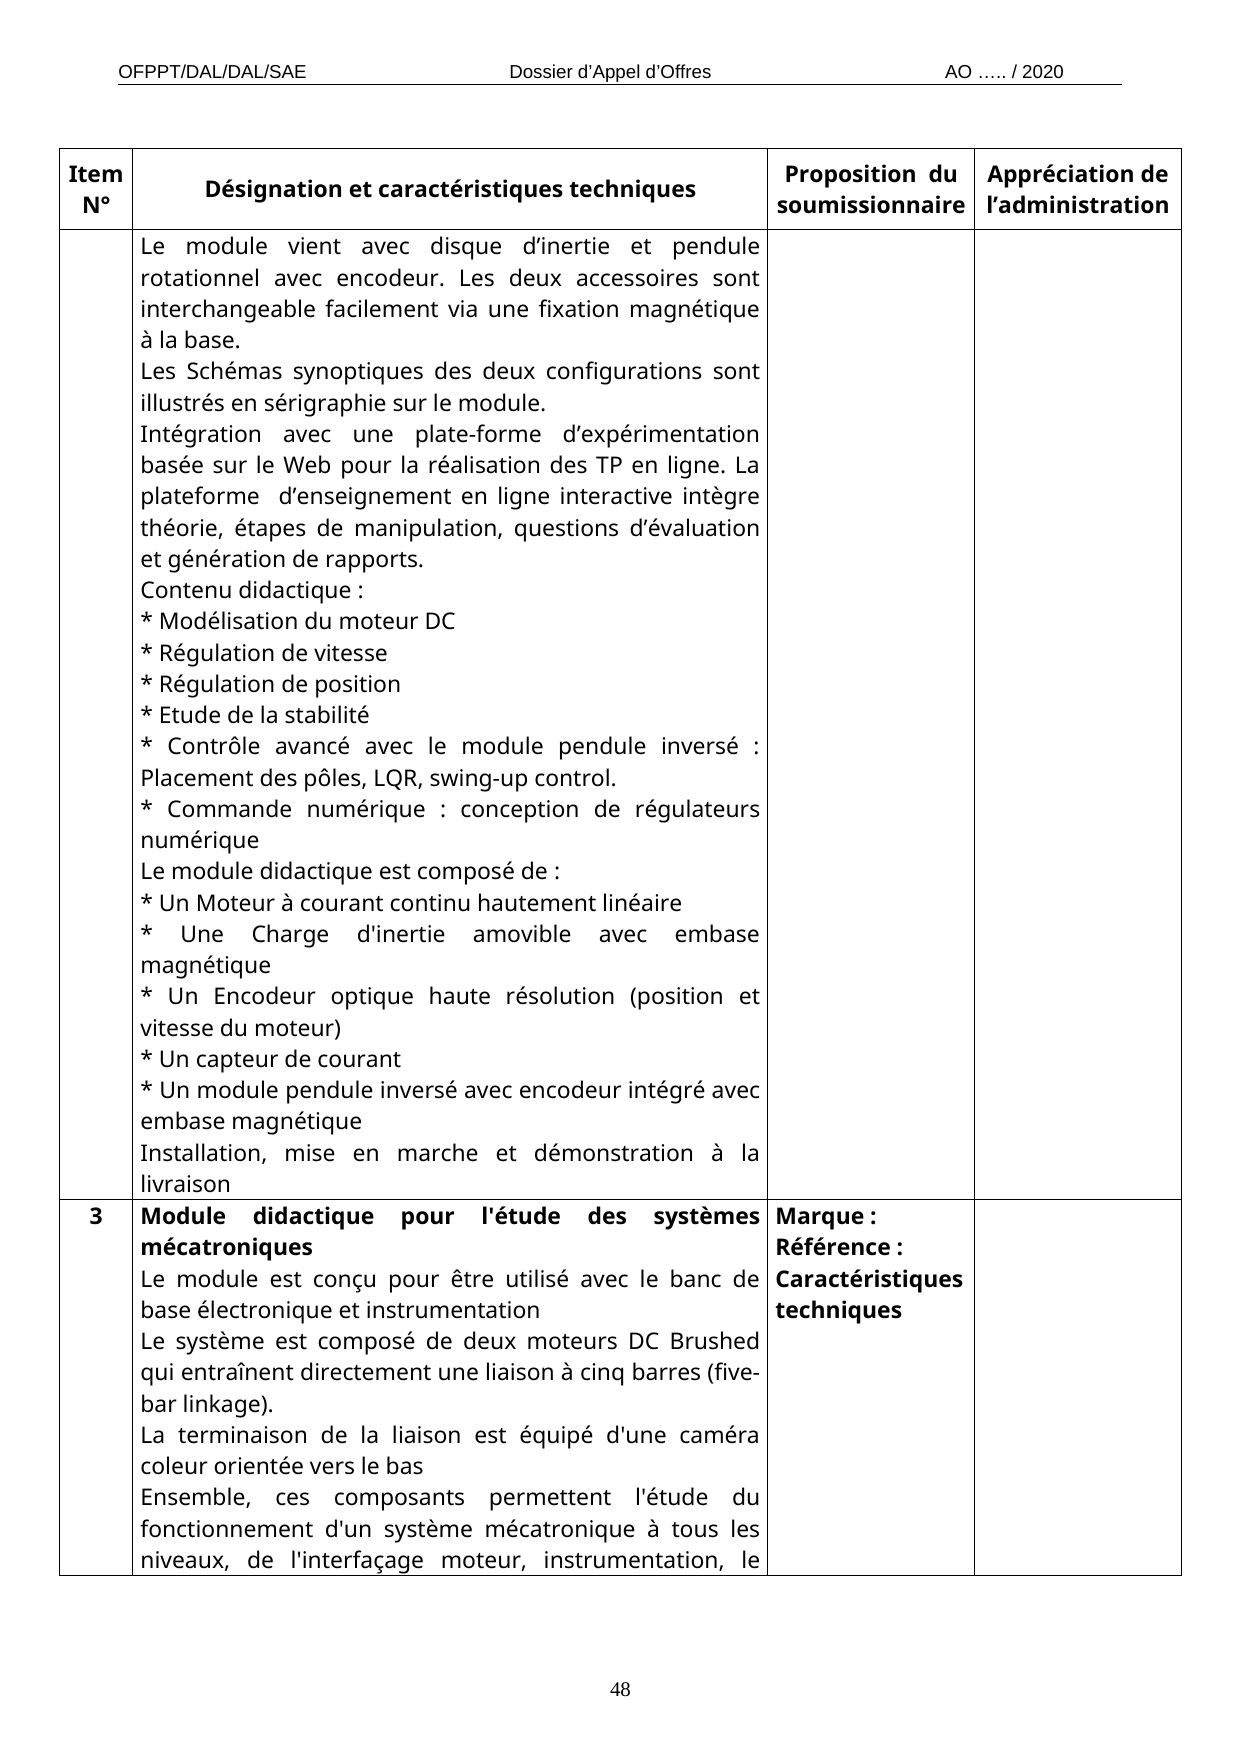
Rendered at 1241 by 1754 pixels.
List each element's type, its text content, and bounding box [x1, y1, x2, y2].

table_cell [975, 230, 1181, 1199]
table_header Appréciation de l’administration [975, 149, 1181, 229]
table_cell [133, 1200, 767, 1575]
table_header Item N° [60, 149, 132, 229]
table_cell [768, 230, 974, 1199]
table_header Proposition du soumissionnaire [768, 149, 974, 229]
table_cell 2 [60, 230, 132, 1199]
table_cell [133, 230, 767, 1199]
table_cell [768, 1200, 974, 1575]
table_cell [975, 1200, 1181, 1575]
table_header Désignation et caractéristiques techniques [133, 149, 767, 229]
table_cell 3 [60, 1200, 132, 1575]
